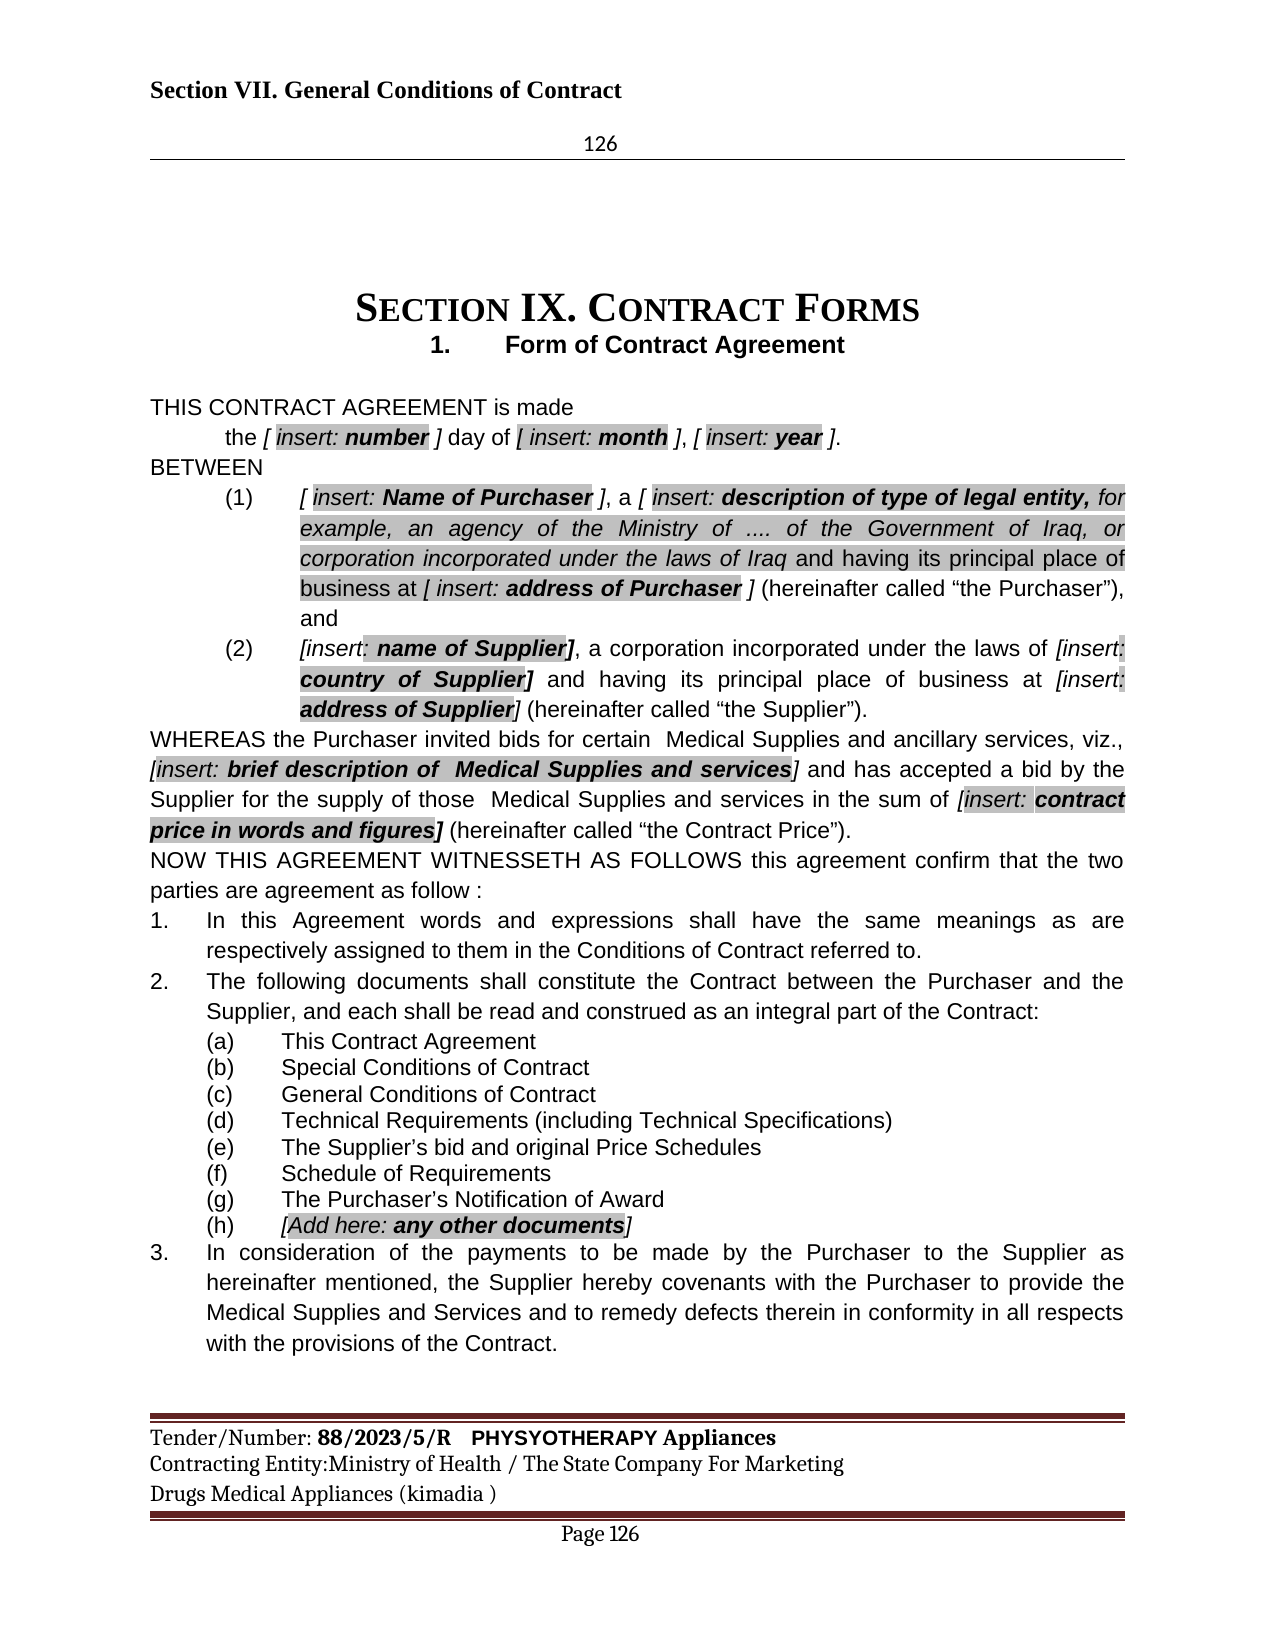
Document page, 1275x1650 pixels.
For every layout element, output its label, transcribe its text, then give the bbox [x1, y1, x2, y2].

list The Purchaser’s Notification of Award [206, 1186, 1125, 1212]
subtitle Section IX. Contract Forms [150, 282, 1125, 330]
text 3. In consideration of the payments to be made by the Purchaser to the Supplier as hereinafter mentioned, the Supplier hereby covenants with the Purchaser to provide the Medical Supplies and Services and to remedy defects therein in conformity in all respects with the provisions of the Contract. [150, 1239, 1125, 1356]
list Schedule of Requirements [206, 1160, 1125, 1186]
text 1. Form of Contract Agreement [150, 330, 1125, 359]
text (2) [insert: name of Supplier], a corporation incorporated under the laws of [insert: country of Supplier] and having its principal place of business at [insert: address of Supplier] (hereinafter called “the Supplier”). [225, 635, 1125, 722]
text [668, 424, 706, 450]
list Technical Requirements (including Technical Specifications) [206, 1107, 1125, 1133]
text BETWEEN [150, 454, 1125, 480]
list The Supplier’s bid and original Price Schedules [206, 1133, 1125, 1160]
list [Add here: any other documents] [206, 1212, 1125, 1239]
list General Conditions of Contract [206, 1081, 1125, 1107]
text (1) [ insert: Name of Purchaser ], a [ insert: description of type of legal entity, for example, an agency of the Ministry of .... of the Government of Iraq, or corporation incorporated under the laws of Iraq and having its principal place of business at [ insert: address of Purchaser ] (hereinafter called “the Purchaser”), and [225, 484, 1125, 631]
text WHEREAS the Purchaser invited bids for certain Medical Supplies and ancillary services, viz., [insert: brief description of Medical Supplies and services] and has accepted a bid by the Supplier for the supply of those Medical Supplies and services in the sum of [insert: contract price in words and figures] (hereinafter called “the Contract Price”). [150, 726, 1125, 843]
text the [ insert: number ] day of [ insert: month ], [ insert: year ]. [822, 424, 1125, 450]
text 1. In this Agreement words and expressions shall have the same meanings as are respectively assigned to them in the Conditions of Contract referred to. [150, 907, 1125, 964]
text THIS CONTRACT AGREEMENT is made [150, 394, 1125, 420]
list Special Conditions of Contract [206, 1054, 1125, 1081]
text NOW THIS AGREEMENT WITNESSETH AS FOLLOWS this agreement confirm that the two parties are agreement as follow : [150, 847, 1125, 903]
text 2. The following documents shall constitute the Contract between the Purchaser and the Supplier, and each shall be read and construed as an integral part of the Contract: [150, 968, 1125, 1024]
list This Contract Agreement [206, 1028, 1125, 1054]
